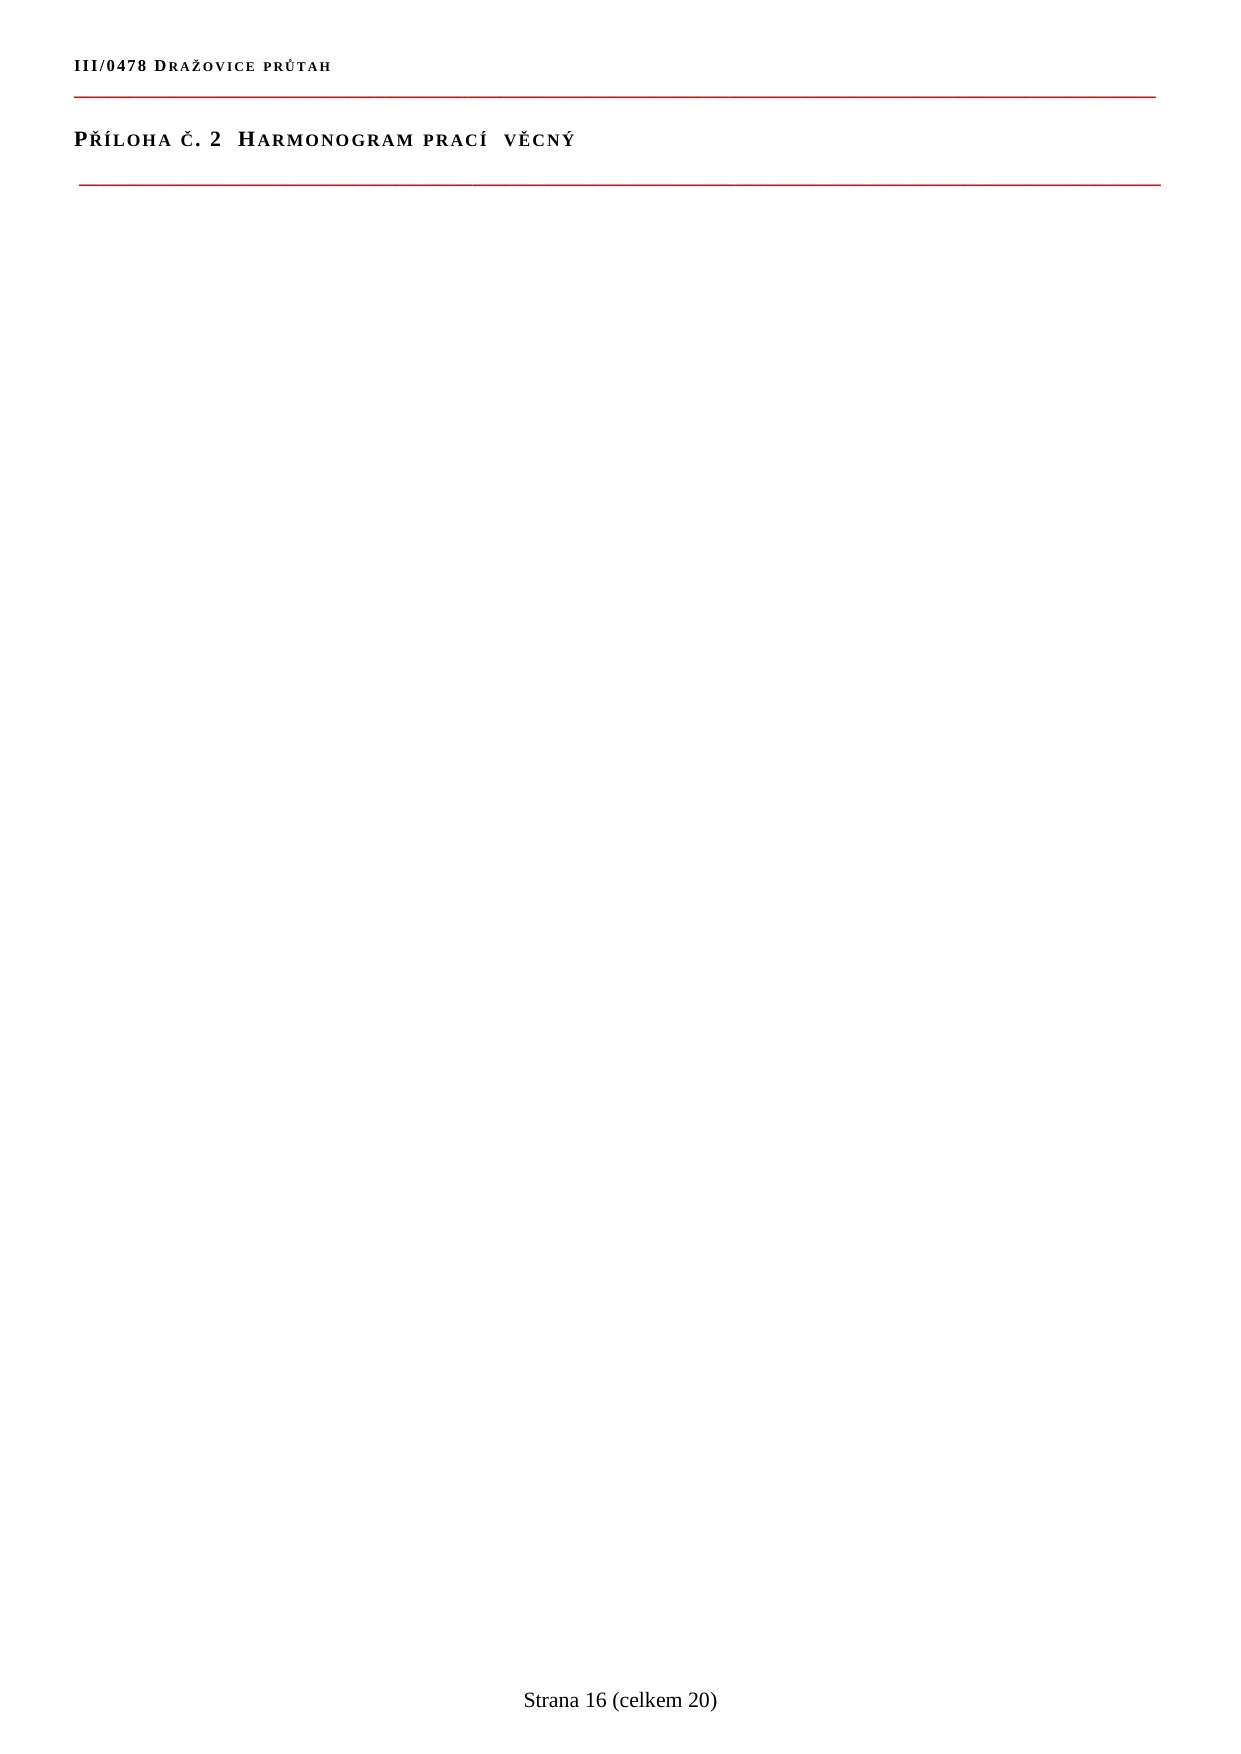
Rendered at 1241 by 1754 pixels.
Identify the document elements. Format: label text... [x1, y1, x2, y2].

text Příloha č. 2 Harmonogram prací věcný [74, 126, 1167, 151]
text ___________________________________________________________________________________________________ [74, 163, 1167, 189]
